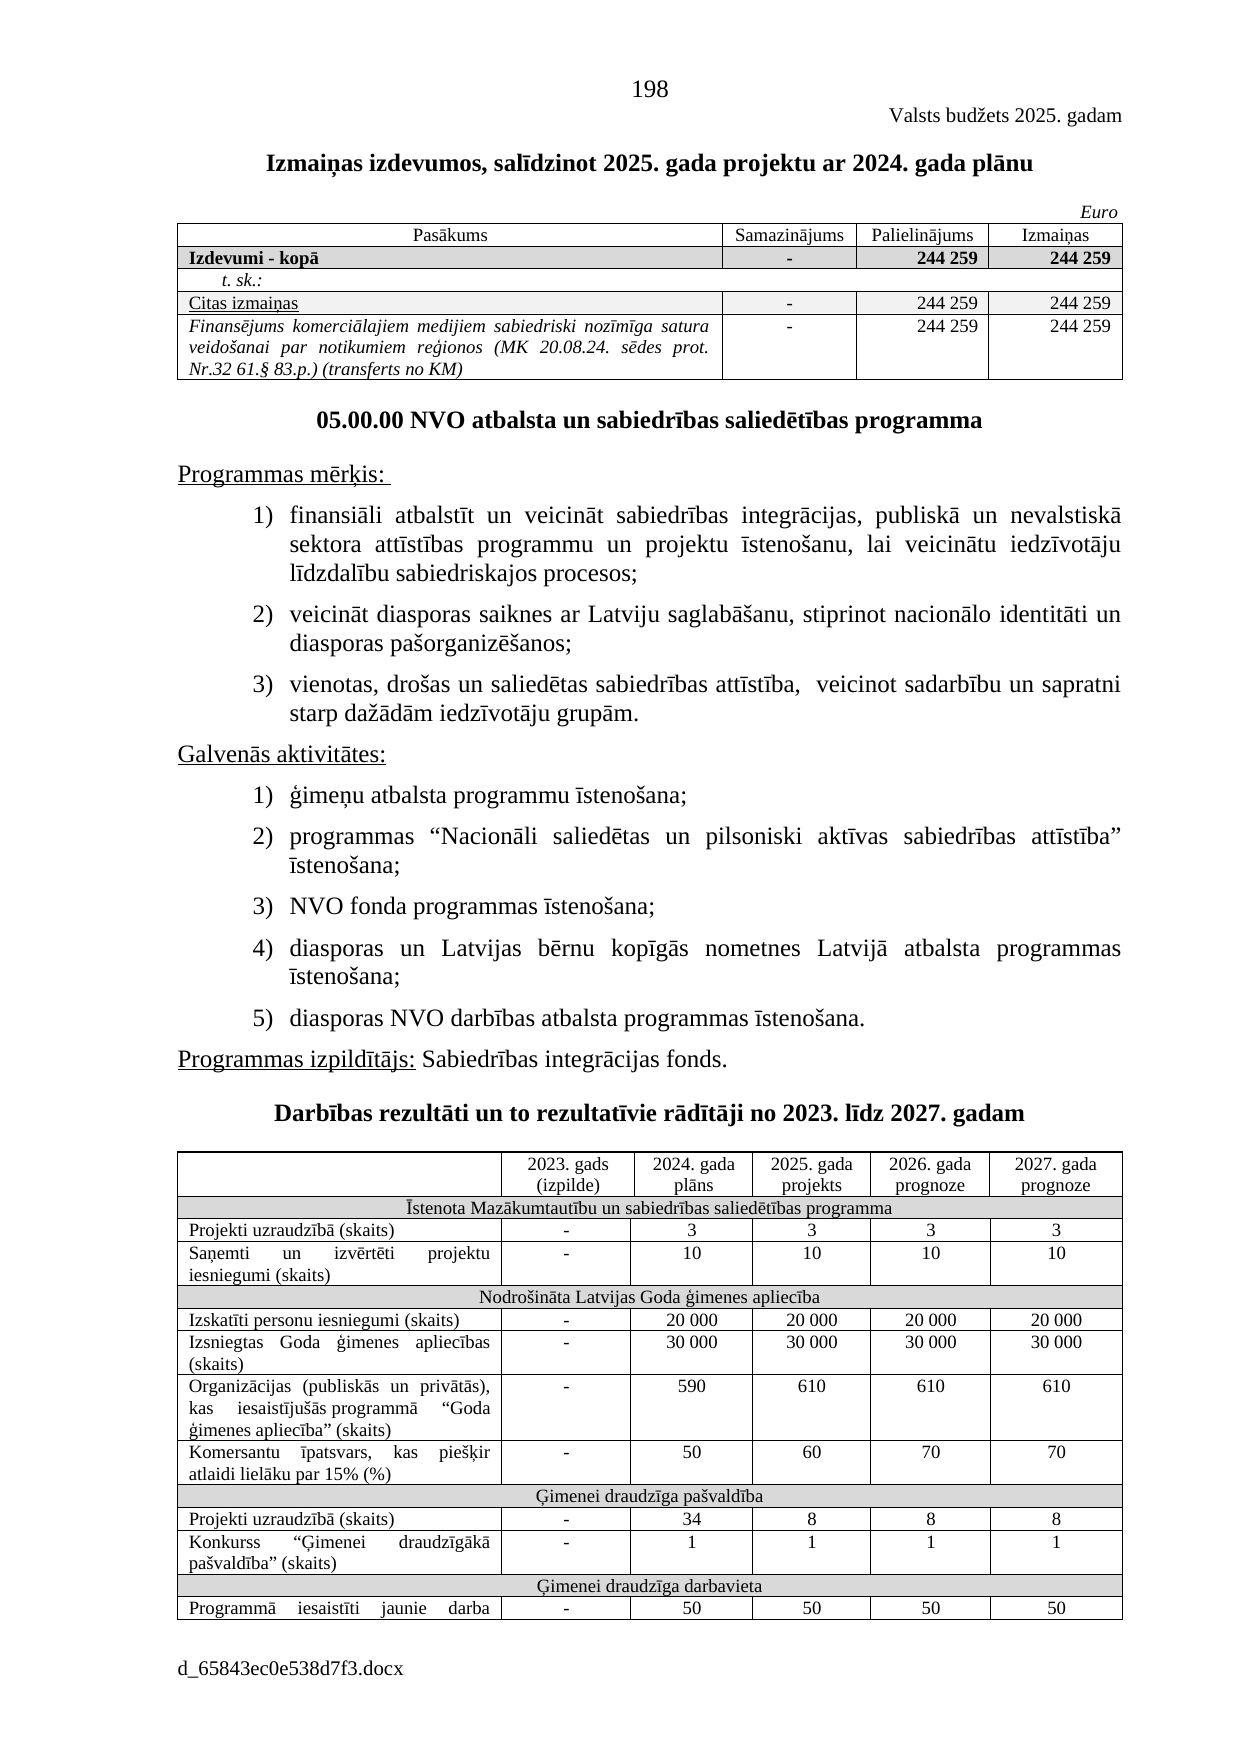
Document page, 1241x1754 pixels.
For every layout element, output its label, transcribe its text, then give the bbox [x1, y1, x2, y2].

table_cell 610 [871, 1375, 990, 1440]
table_header 2023. gads (izpilde) [502, 1153, 634, 1196]
table_cell Finansējums komerciālajiem medijiem sabiedriski nozīmīga satura veidošanai par notikumiem reģionos (MK 20.08.24. sēdes prot. Nr.32 61.§ 83.p.) (transferts no KM) [178, 315, 722, 379]
table_cell 3 [871, 1219, 990, 1241]
list ģimeņu atbalsta programmu īstenošana; [252, 780, 1122, 809]
list NVO fonda programmas īstenošana; [252, 891, 1122, 920]
table_cell Citas izmaiņas [178, 292, 722, 313]
list diasporas NVO darbības atbalsta programmas īstenošana. [252, 1003, 1122, 1031]
table_cell Ģimenei draudzīga darbavieta [178, 1575, 1122, 1596]
table_cell 3 [631, 1219, 752, 1241]
table_cell 10 [753, 1242, 870, 1285]
table_cell - [502, 1597, 630, 1619]
table_cell Ģimenei draudzīga pašvaldība [178, 1485, 1122, 1507]
table_cell 3 [991, 1219, 1122, 1241]
table_cell 1 [991, 1531, 1122, 1574]
table_cell 50 [871, 1597, 990, 1619]
table_cell 34 [631, 1508, 752, 1529]
table_cell - [502, 1242, 630, 1285]
table_cell - [502, 1508, 630, 1529]
table_cell 20 000 [871, 1309, 990, 1330]
table_cell 10 [991, 1242, 1122, 1285]
table_header [178, 1153, 501, 1196]
table_cell 8 [753, 1508, 870, 1529]
table_header 2026. gada prognoze [871, 1153, 989, 1196]
table_header Pasākums [178, 224, 722, 246]
table_cell 30 000 [871, 1331, 990, 1374]
table_cell 10 [871, 1242, 990, 1285]
text Darbības rezultāti un to rezultatīvie rādītāji no 2023. līdz 2027. gadam [177, 1098, 1122, 1126]
table_cell - [502, 1309, 630, 1330]
table_cell Izskatīti personu iesniegumi (skaits) [178, 1309, 501, 1330]
list finansiāli atbalstīt un veicināt sabiedrības integrācijas, publiskā un nevalstiskā sektora attīstības programmu un projektu īstenošanu, lai veicinātu iedzīvotāju līdzdalību sabiedriskajos procesos; [252, 500, 1122, 586]
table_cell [178, 1597, 501, 1619]
table_cell 70 [871, 1441, 990, 1484]
table_cell 30 000 [753, 1331, 870, 1374]
table_cell 244 259 [857, 247, 988, 268]
table_cell 244 259 [989, 247, 1122, 268]
table_cell Projekti uzraudzībā (skaits) [178, 1219, 501, 1241]
table_cell Īstenota Mazākumtautību un sabiedrības saliedētības programma [178, 1197, 1122, 1218]
table_cell 610 [991, 1375, 1122, 1440]
table_cell 60 [753, 1441, 870, 1484]
list veicināt diasporas saiknes ar Latviju saglabāšanu, stiprinot nacionālo identitāti un diasporas pašorganizēšanos; [252, 599, 1122, 656]
table_cell Organizācijas (publiskās un privātās), kas iesaistījušās programmā “Goda ģimenes apliecība” (skaits) [178, 1375, 501, 1440]
list vienotas, drošas un saliedētas sabiedrības attīstība, veicinot sadarbību un sapratni starp dažādām iedzīvotāju grupām. [252, 669, 1122, 726]
text 05.00.00 NVO atbalsta un sabiedrības saliedētības programma [177, 405, 1122, 434]
table_header Palielinājums [857, 224, 988, 246]
table_cell 30 000 [631, 1331, 752, 1374]
table_cell 8 [871, 1508, 990, 1529]
table_cell 8 [991, 1508, 1122, 1529]
table_cell 590 [631, 1375, 752, 1440]
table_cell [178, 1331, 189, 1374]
table_cell 610 [753, 1375, 870, 1440]
table_cell Izsniegtas Goda ģimenes apliecības (skaits) [244, 1331, 501, 1374]
table_cell 244 259 [989, 315, 1122, 379]
table_cell 20 000 [991, 1309, 1122, 1330]
table_cell - [502, 1441, 630, 1484]
table_cell 50 [753, 1597, 870, 1619]
table_cell Nodrošināta Latvijas Goda ģimenes apliecība [178, 1286, 1122, 1308]
table_cell Projekti uzraudzībā (skaits) [178, 1508, 501, 1529]
table_header 2025. gada projekts [753, 1153, 870, 1196]
text Programmas izpildītājs: Sabiedrības integrācijas fonds. [177, 1044, 1122, 1073]
table_cell 10 [631, 1242, 752, 1285]
table_cell - [502, 1531, 630, 1574]
table_cell 50 [631, 1597, 752, 1619]
table_header 2024. gada plāns [635, 1153, 752, 1196]
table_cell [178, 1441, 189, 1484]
table_cell - [723, 292, 856, 313]
table_cell Konkurss “Ģimenei draudzīgākā pašvaldība” (skaits) [178, 1531, 501, 1574]
text Izmaiņas izdevumos, salīdzinot 2025. gada projektu ar 2024. gada plānu [177, 148, 1122, 176]
table_cell 1 [631, 1531, 752, 1574]
table_cell - [723, 247, 856, 268]
table_cell - [502, 1375, 630, 1440]
table_cell - [502, 1219, 630, 1241]
table_cell Izdevumi - kopā [178, 247, 722, 268]
table_cell Saņemti un izvērtēti projektu iesniegumi (skaits) [178, 1242, 501, 1285]
table_cell 244 259 [857, 292, 988, 313]
table_header 2027. gada prognoze [990, 1153, 1122, 1196]
text Galvenās aktivitātes: [177, 739, 1122, 768]
table_cell 244 259 [989, 292, 1122, 313]
table_header Izmaiņas [989, 224, 1122, 246]
text Euro [1002, 201, 1122, 223]
table_cell t. sk.: [178, 269, 1122, 291]
list programmas “Nacionāli saliedētas un pilsoniski aktīvas sabiedrības attīstība” īstenošana; [252, 821, 1122, 879]
table_cell 30 000 [991, 1331, 1122, 1374]
table_cell 50 [631, 1441, 752, 1484]
list Programmas mērķis: [177, 459, 1122, 488]
table_cell 20 000 [631, 1309, 752, 1330]
table_cell 1 [871, 1531, 990, 1574]
list diasporas un Latvijas bērnu kopīgās nometnes Latvijā atbalsta programmas īstenošana; [252, 933, 1122, 990]
table_cell 50 [991, 1597, 1122, 1619]
table_cell 1 [753, 1531, 870, 1574]
table_cell 20 000 [753, 1309, 870, 1330]
table_cell Komersantu īpatsvars, kas piešķir atlaidi lielāku par 15% (%) [391, 1441, 501, 1484]
table_cell 244 259 [857, 315, 988, 379]
table_cell 70 [991, 1441, 1122, 1484]
table_cell 3 [753, 1219, 870, 1241]
table_header Samazinājums [723, 224, 856, 246]
table_cell - [723, 315, 856, 379]
table_cell - [502, 1331, 630, 1374]
